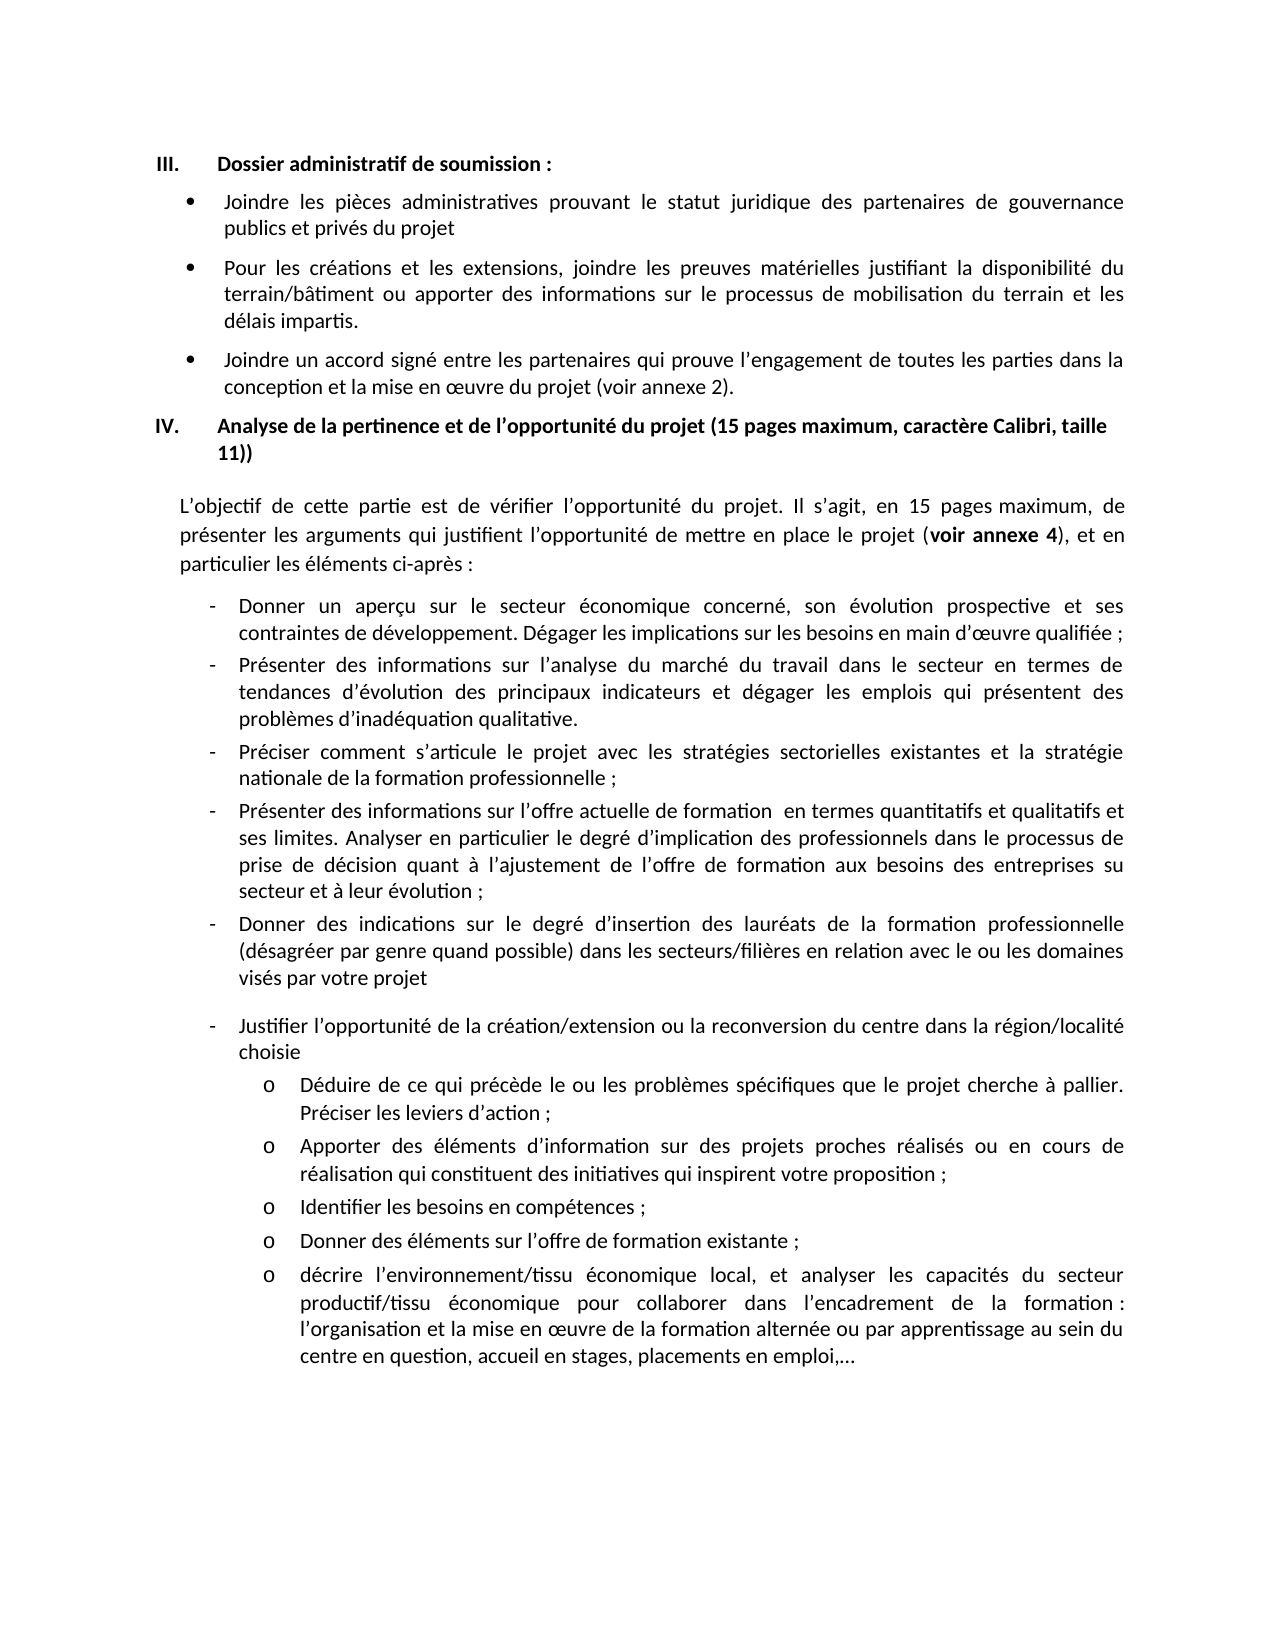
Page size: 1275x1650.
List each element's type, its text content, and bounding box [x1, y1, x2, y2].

list Joindre un accord signé entre les partenaires qui prouve l’engagement de toutes les parties dans la conception et la mise en œuvre du projet (voir annexe 2). [187, 346, 1125, 399]
list Présenter des informations sur l’offre actuelle de formation en termes quantitatifs et qualitatifs et ses limites. Analyser en particulier le degré d’implication des professionnels dans le processus de prise de décision quant à l’ajustement de l’offre de formation aux besoins des entreprises su secteur et à leur évolution ; [209, 797, 1125, 904]
text L’objectif de cette partie est de vérifier l’opportunité du projet. Il s’agit, en 15 pages maximum, de présenter les arguments qui justifient l’opportunité de mettre en place le projet (voir annexe 4), et en particulier les éléments ci-après : [179, 492, 1125, 577]
list Donner des éléments sur l’offre de formation existante ; [262, 1227, 1125, 1255]
list Identifier les besoins en compétences ; [262, 1193, 1125, 1221]
list décrire l’environnement/tissu économique local, et analyser les capacités du secteur productif/tissu économique pour collaborer dans l’encadrement de la formation : l’organisation et la mise en œuvre de la formation alternée ou par apprentissage au sein du centre en question, accueil en stages, placements en emploi,… [262, 1261, 1125, 1369]
list Déduire de ce qui précède le ou les problèmes spécifiques que le projet cherche à pallier. Préciser les leviers d’action ; [262, 1071, 1125, 1126]
list Pour les créations et les extensions, joindre les preuves matérielles justifiant la disponibilité du terrain/bâtiment ou apporter des informations sur le processus de mobilisation du terrain et les délais impartis. [187, 254, 1125, 334]
list Justifier l’opportunité de la création/extension ou la reconversion du centre dans la région/localité choisie [209, 1012, 1125, 1065]
list Analyse de la pertinence et de l’opportunité du projet (15 pages maximum, caractère Calibri, taille 11)) [179, 412, 1125, 465]
list Apporter des éléments d’information sur des projets proches réalisés ou en cours de réalisation qui constituent des initiatives qui inspirent votre proposition ; [262, 1132, 1125, 1187]
list Dossier administratif de soumission : [179, 150, 1125, 177]
list Joindre les pièces administratives prouvant le statut juridique des partenaires de gouvernance publics et privés du projet [187, 188, 1125, 241]
list Donner des indications sur le degré d’insertion des lauréats de la formation professionnelle (désagréer par genre quand possible) dans les secteurs/filières en relation avec le ou les domaines visés par votre projet [209, 910, 1125, 990]
list Donner un aperçu sur le secteur économique concerné, son évolution prospective et ses contraintes de développement. Dégager les implications sur les besoins en main d’œuvre qualifiée ; [209, 592, 1125, 645]
list Présenter des informations sur l’analyse du marché du travail dans le secteur en termes de tendances d’évolution des principaux indicateurs et dégager les emplois qui présentent des problèmes d’inadéquation qualitative. [209, 652, 1125, 732]
list Préciser comment s’articule le projet avec les stratégies sectorielles existantes et la stratégie nationale de la formation professionnelle ; [209, 738, 1125, 791]
